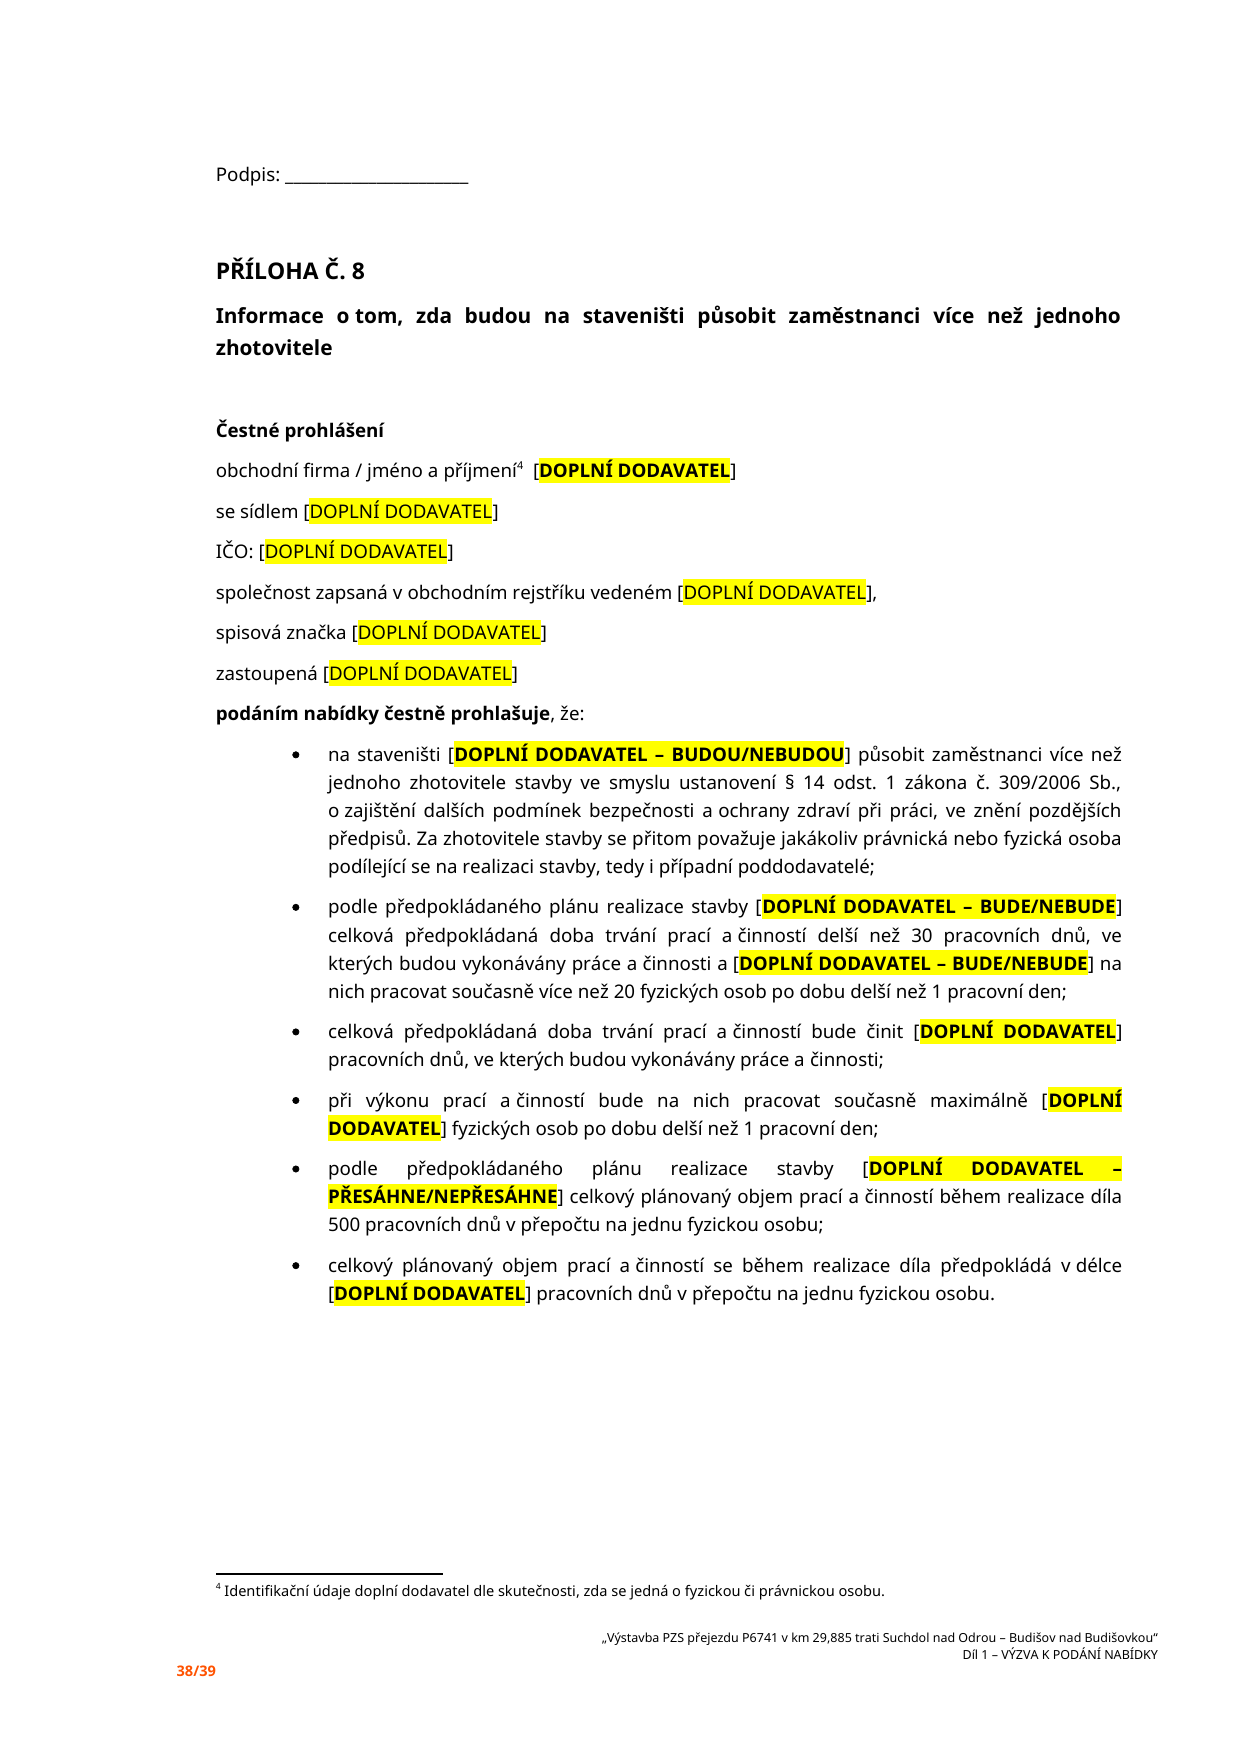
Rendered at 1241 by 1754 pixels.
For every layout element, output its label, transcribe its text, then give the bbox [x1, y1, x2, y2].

text celková předpokládaná doba trvání prací a činností bude činit [DOPLNÍ DODAVATEL] pracovních dnů, ve kterých budou vykonávány práce a činnosti; [292, 1018, 1122, 1072]
text se sídlem [DOPLNÍ DODAVATEL] [216, 498, 309, 524]
text při výkonu prací a činností bude na nich pracovat současně maximálně [DOPLNÍ DODAVATEL] fyzických osob po dobu delší než 1 pracovní den; [292, 1087, 1122, 1141]
text IČO: [DOPLNÍ DODAVATEL] [447, 539, 1122, 564]
text Informace o tom, zda budou na staveništi působit zaměstnanci více než jednoho zhotovitele [216, 302, 1122, 361]
text společnost zapsaná v obchodním rejstříku vedeném [DOPLNÍ DODAVATEL], [866, 579, 1122, 605]
text na staveništi [DOPLNÍ DODAVATEL – BUDOU/NEBUDOU] působit zaměstnanci více než jednoho zhotovitele stavby ve smyslu ustanovení § 14 odst. 1 zákona č. 309/2006 Sb., o zajištění dalších podmínek bezpečnosti a ochrany zdraví při práci, ve znění pozdějších předpisů. Za zhotovitele stavby se přitom považuje jakákoliv právnická nebo fyzická osoba podílející se na realizaci stavby, tedy i případní poddodavatelé; [292, 741, 1122, 879]
text se sídlem [DOPLNÍ DODAVATEL] [492, 498, 1122, 524]
text obchodní firma / jméno a příjmení [DOPLNÍ DODAVATEL] [730, 458, 1122, 483]
text podle předpokládaného plánu realizace stavby [DOPLNÍ DODAVATEL – PŘESÁHNE/NEPŘESÁHNE] celkový plánovaný objem prací a činností během realizace díla 500 pracovních dnů v přepočtu na jednu fyzickou osobu; [292, 1156, 1122, 1237]
text spisová značka [DOPLNÍ DODAVATEL] [541, 620, 1122, 645]
text zastoupená [DOPLNÍ DODAVATEL] [216, 660, 329, 686]
text zastoupená [DOPLNÍ DODAVATEL] [512, 660, 1122, 686]
text podáním nabídky čestně prohlašuje, že: [216, 701, 1122, 726]
text Příloha č. 8 [216, 255, 1122, 286]
text Čestné prohlášení [216, 417, 1122, 443]
text obchodní firma / jméno a příjmení [DOPLNÍ DODAVATEL] [216, 458, 539, 483]
text podle předpokládaného plánu realizace stavby [DOPLNÍ DODAVATEL – BUDE/NEBUDE] celková předpokládaná doba trvání prací a činností delší než 30 pracovních dnů, ve kterých budou vykonávány práce a činnosti a [DOPLNÍ DODAVATEL – BUDE/NEBUDE] na nich pracovat současně více než 20 fyzických osob po dobu delší než 1 pracovní den; [292, 894, 1122, 1003]
text Podpis: ______________________ [216, 161, 1122, 187]
text společnost zapsaná v obchodním rejstříku vedeném [DOPLNÍ DODAVATEL], [216, 579, 683, 605]
text celkový plánovaný objem prací a činností se během realizace díla předpokládá v délce [DOPLNÍ DODAVATEL] pracovních dnů v přepočtu na jednu fyzickou osobu. [292, 1252, 1122, 1306]
text spisová značka [DOPLNÍ DODAVATEL] [216, 620, 358, 645]
